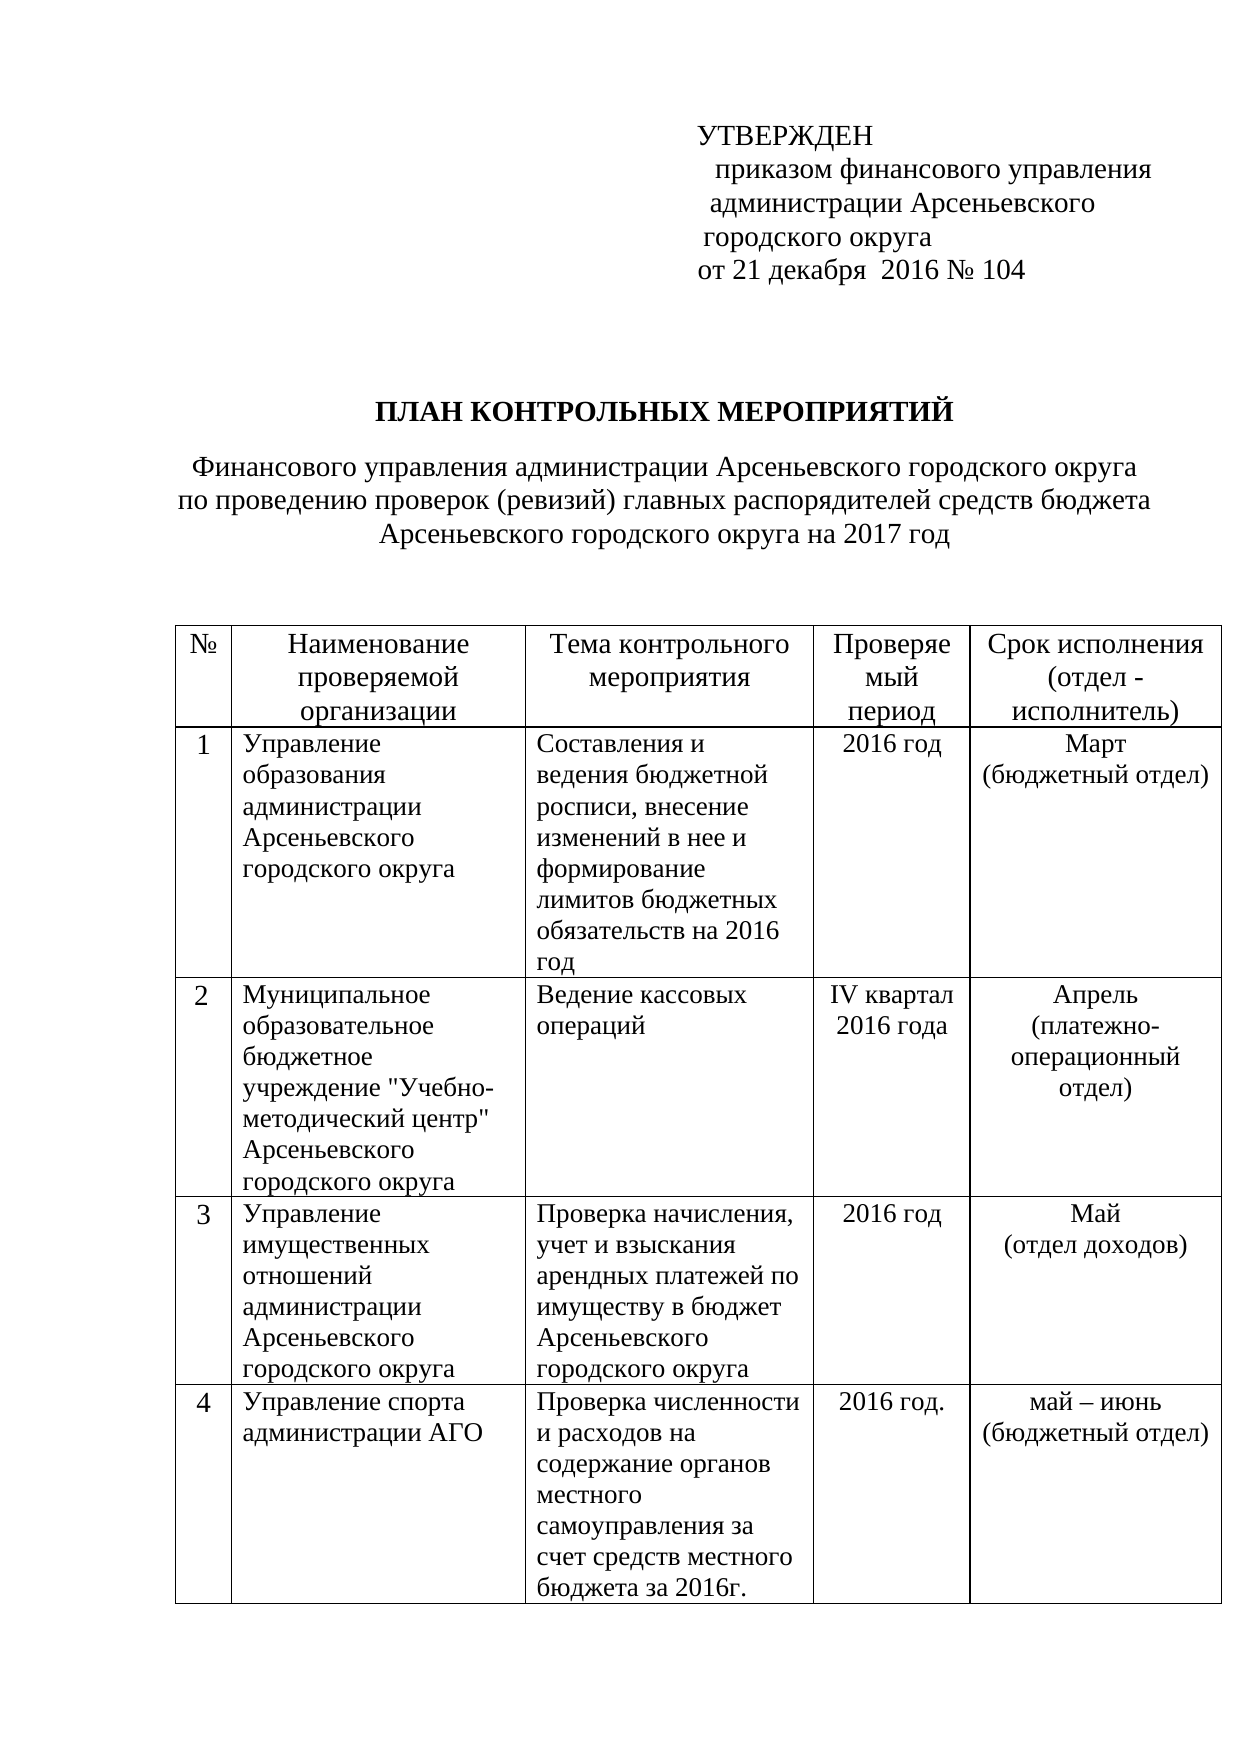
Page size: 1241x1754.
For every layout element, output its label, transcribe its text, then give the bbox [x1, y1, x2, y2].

table_cell Март (бюджетный отдел) [971, 728, 1221, 977]
table_cell 3 [176, 1197, 231, 1384]
table_cell Май (отдел доходов) [971, 1197, 1221, 1384]
table_cell Управление образования администрации Арсеньевского городского округа [232, 728, 525, 977]
text УТВЕРЖДЕН [177, 118, 1152, 152]
table_cell 2 [176, 978, 231, 1196]
table_cell 2016 год [814, 728, 969, 977]
table_cell Апрель (платежно-операционный отдел) [971, 978, 1221, 1196]
table_cell Муниципальное образовательное бюджетное учреждение "Учебно-методический центр" Арсеньевского городского округа [232, 978, 525, 1196]
text ПЛАН КОНТРОЛЬНЫХ МЕРОПРИЯТИЙ [177, 394, 1152, 428]
text администрации Арсеньевского [177, 185, 1152, 219]
table_cell Проверка начисления, учет и взыскания арендных платежей по имуществу в бюджет Арсеньевского городского округа [526, 1197, 813, 1384]
table_cell 2016 год. [814, 1385, 969, 1603]
table_cell Составления и ведения бюджетной росписи, внесение изменений в нее и формирование лимитов бюджетных обязательств на 2016 год [575, 728, 813, 977]
table_cell Управление имущественных отношений администрации Арсеньевского городского округа [232, 1197, 525, 1384]
text приказом финансового управления [177, 152, 1152, 185]
table_cell 4 [176, 1385, 231, 1603]
table_cell Управление спорта администрации АГО [232, 1385, 525, 1603]
table_cell IV квартал 2016 года [814, 978, 969, 1196]
table_cell Ведение кассовых операций [526, 978, 813, 1196]
text от 21 декабря 2016 № 104 [177, 252, 1152, 286]
text городского округа [177, 219, 1152, 252]
table_header Проверяемый период [814, 626, 969, 726]
table_header Тема контрольного мероприятия [526, 626, 813, 726]
table_header Срок исполнения (отдел -исполнитель) [971, 626, 1221, 726]
table_header Наименование проверяемой организации [232, 626, 525, 726]
table_cell 2016 год [814, 1197, 969, 1384]
table_header № [176, 626, 231, 726]
text Финансового управления администрации Арсеньевского городского округа по проведению проверок (ревизий) главных распорядителей средств бюджета Арсеньевского городского округа на 2017 год [177, 449, 1152, 549]
table_cell май – июнь (бюджетный отдел) [971, 1385, 1221, 1603]
table_cell 1 [176, 728, 231, 977]
table_cell Проверка численности и расходов на содержание органов местного самоуправления за счет средств местного бюджета за 2016г. [526, 1385, 813, 1603]
